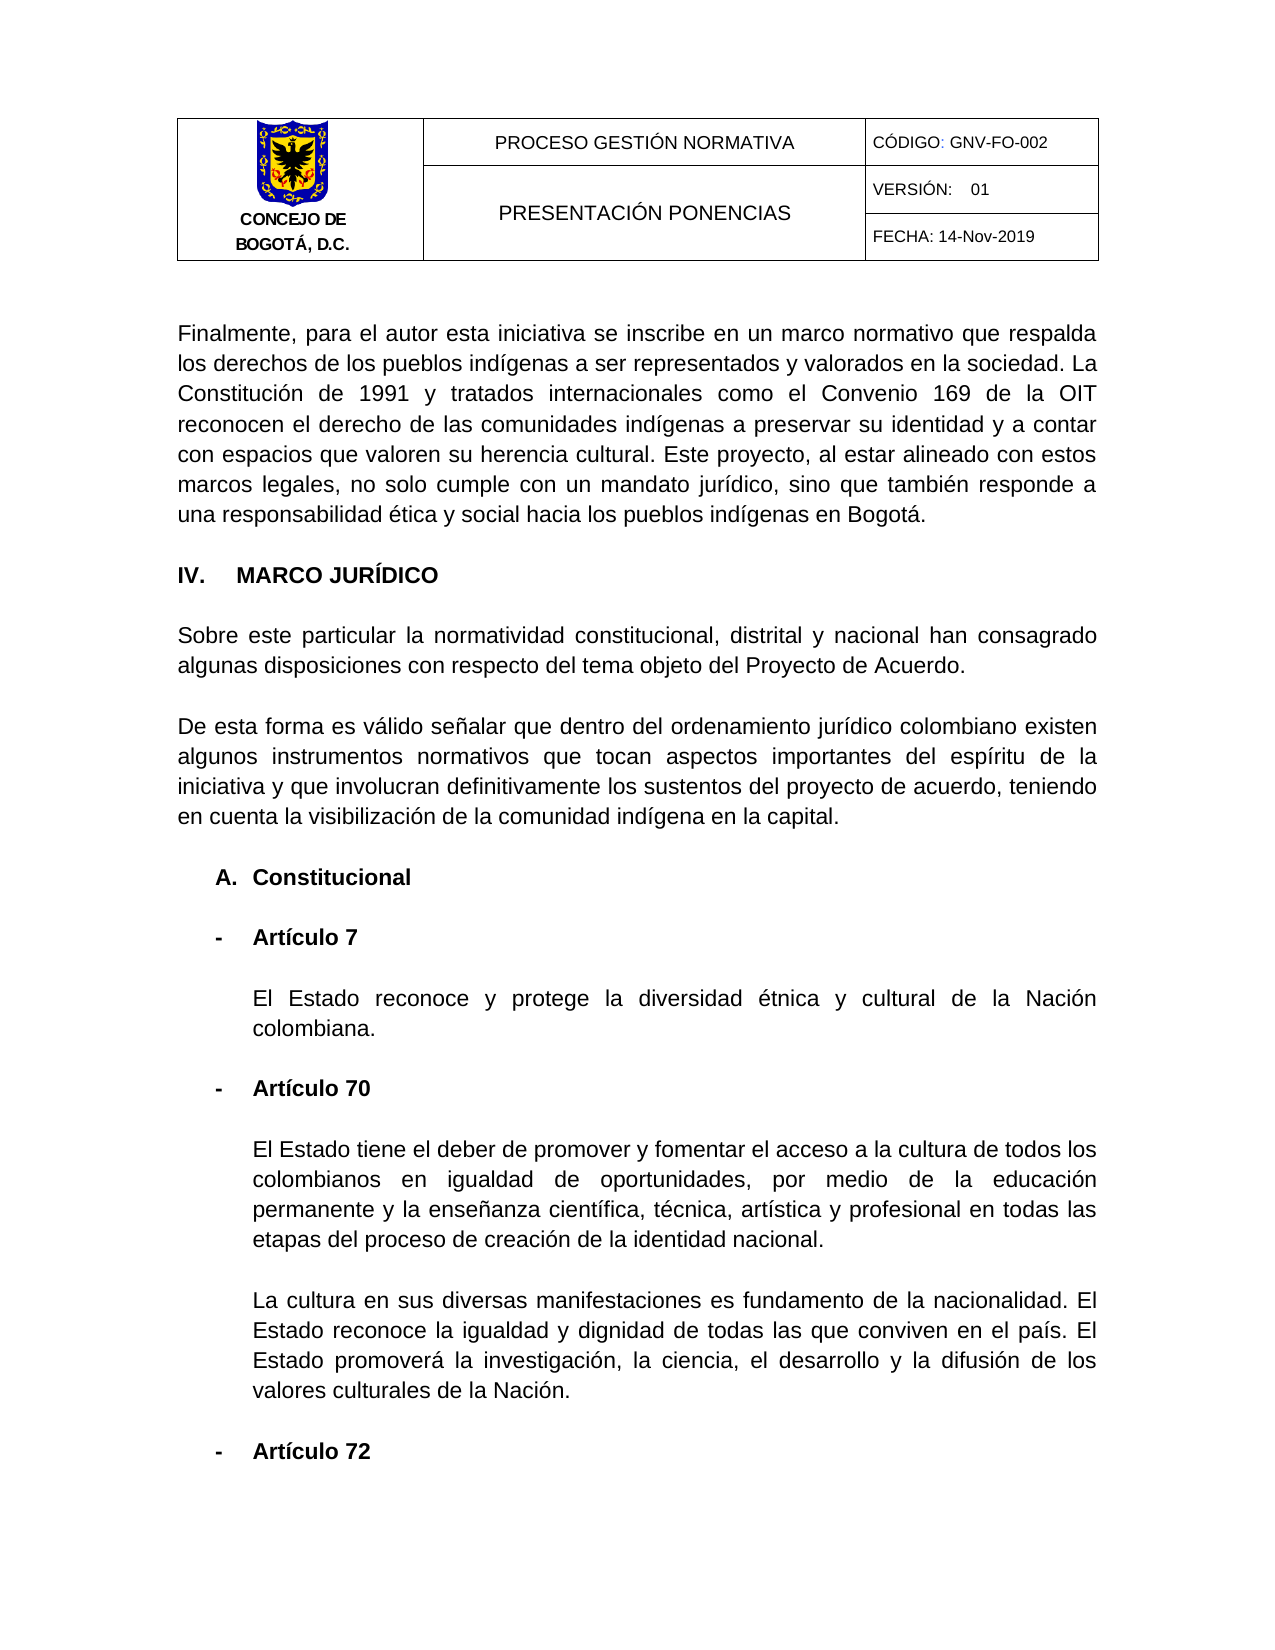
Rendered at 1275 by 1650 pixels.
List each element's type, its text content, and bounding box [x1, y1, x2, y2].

list MARCO JURÍDICO [177, 562, 1098, 588]
list El Estado reconoce y protege la diversidad étnica y cultural de la Nación colombiana. [252, 984, 1098, 1041]
list Artículo 7 [215, 924, 1098, 951]
text Sobre este particular la normatividad constitucional, distrital y nacional han consagrado algunas disposiciones con respecto del tema objeto del Proyecto de Acuerdo. [177, 622, 1098, 679]
list La cultura en sus diversas manifestaciones es fundamento de la nacionalidad. El Estado reconoce la igualdad y dignidad de todas las que conviven en el país. El Estado promoverá la investigación, la ciencia, el desarrollo y la difusión de los valores culturales de la Nación. [252, 1287, 1098, 1404]
text Finalmente, para el autor esta iniciativa se inscribe en un marco normativo que respalda los derechos de los pueblos indígenas a ser representados y valorados en la sociedad. La Constitución de 1991 y tratados internacionales como el Convenio 169 de la OIT reconocen el derecho de las comunidades indígenas a preservar su identidad y a contar con espacios que valoren su herencia cultural. Este proyecto, al estar alineado con estos marcos legales, no solo cumple con un mandato jurídico, sino que también responde a una responsabilidad ética y social hacia los pueblos indígenas en Bogotá. [177, 320, 1098, 528]
list Artículo 72 [215, 1438, 1098, 1464]
text De esta forma es válido señalar que dentro del ordenamiento jurídico colombiano existen algunos instrumentos normativos que tocan aspectos importantes del espíritu de la iniciativa y que involucran definitivamente los sustentos del proyecto de acuerdo, teniendo en cuenta la visibilización de la comunidad indígena en la capital. [177, 713, 1098, 830]
list Artículo 70 [215, 1075, 1098, 1102]
list El Estado tiene el deber de promover y fomentar el acceso a la cultura de todos los colombianos en igualdad de oportunidades, por medio de la educación permanente y la enseñanza científica, técnica, artística y profesional en todas las etapas del proceso de creación de la identidad nacional. [252, 1136, 1098, 1253]
list Constitucional [215, 864, 1098, 890]
